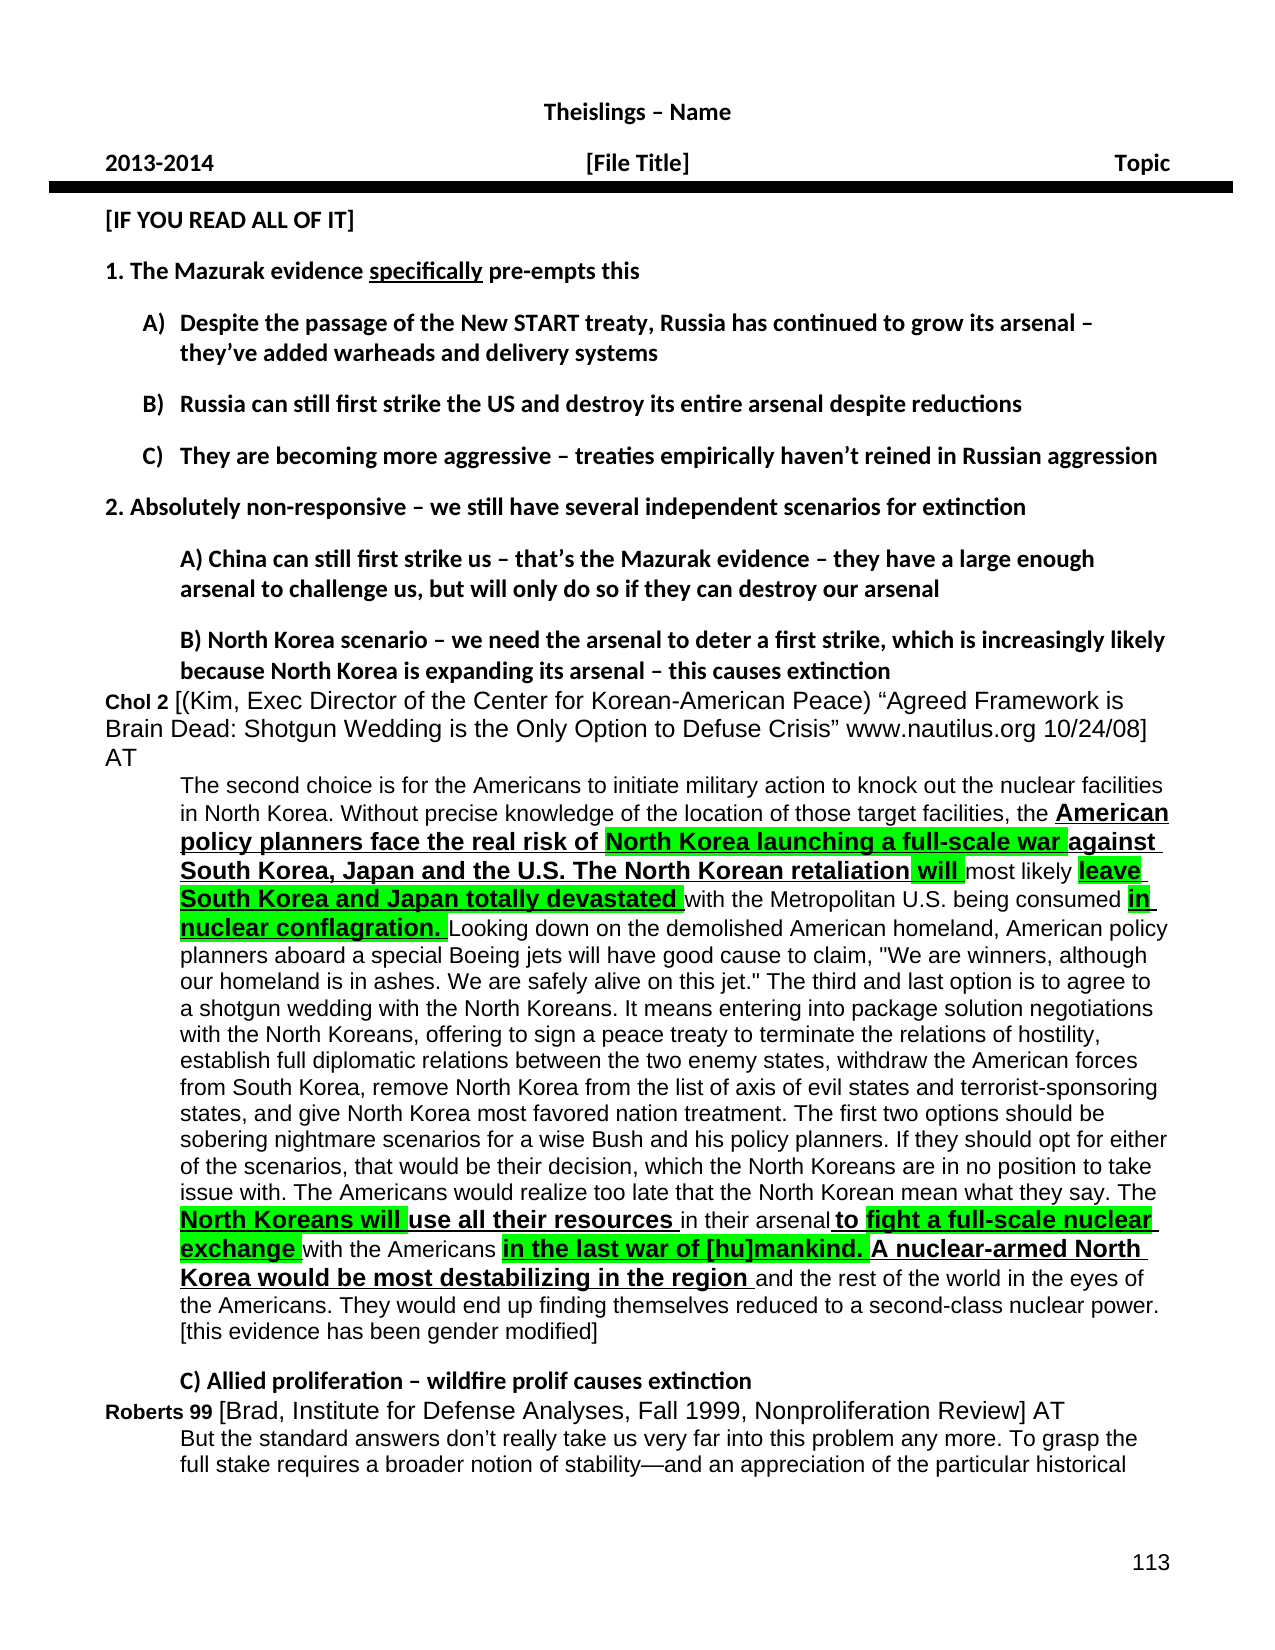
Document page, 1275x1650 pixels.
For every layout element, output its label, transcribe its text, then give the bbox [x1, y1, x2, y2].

subtitle 1. The Mazurak evidence specifically pre-empts this [105, 255, 1170, 286]
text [180, 1424, 1170, 1477]
subtitle They are becoming more aggressive – treaties empirically haven’t reined in Russian aggression [142, 440, 1170, 471]
subtitle 2. Absolutely non-responsive – we still have several independent scenarios for extinction [105, 491, 1170, 522]
text Chol 2 [(Kim, Exec Director of the Center for Korean-American Peace) “Agreed Framework is Brain Dead: Shotgun Wedding is the Only Option to Defuse Crisis” www.nautilus.org 10/24/08] AT [105, 686, 1170, 772]
subtitle Russia can still first strike the US and destroy its entire arsenal despite reductions [142, 389, 1170, 419]
subtitle A) China can still first strike us – that’s the Mazurak evidence – they have a large enough arsenal to challenge us, but will only do so if they can destroy our arsenal [180, 543, 1170, 604]
text Roberts 99 [Brad, Institute for Defense Analyses, Fall 1999, Nonproliferation Review] AT [105, 1396, 1170, 1424]
subtitle B) North Korea scenario – we need the arsenal to deter a first strike, which is increasingly likely because North Korea is expanding its arsenal – this causes extinction [180, 624, 1170, 686]
subtitle Despite the passage of the New START treaty, Russia has continued to grow its arsenal – they’ve added warheads and delivery systems [142, 307, 1170, 368]
text The second choice is for the Americans to initiate military action to knock out the nuclear facilities in North Korea. Without precise knowledge of the location of those target facilities, the American policy planners face the real risk of North Korea launching a full-scale war against South Korea, Japan and the U.S. The North Korean retaliation will most likely leave South Korea and Japan totally devastated with the Metropolitan U.S. being consumed in nuclear conflagration. Looking down on the demolished American homeland, American policy planners aboard a special Boeing jets will have good cause to claim, "We are winners, although our homeland is in ashes. We are safely alive on this jet." The third and last option is to agree to a shotgun wedding with the North Koreans. It means entering into package solution negotiations with the North Koreans, offering to sign a peace treaty to terminate the relations of hostility, establish full diplomatic relations between the two enemy states, withdraw the American forces from South Korea, remove North Korea from the list of axis of evil states and terrorist-sponsoring states, and give North Korea most favored nation treatment. The first two options should be sobering nightmare scenarios for a wise Bush and his policy planners. If they should opt for either of the scenarios, that would be their decision, which the North Koreans are in no position to take issue with. The Americans would realize too late that the North Korean mean what they say. The North Koreans will use all their resources in their arsenal to fight a full-scale nuclear exchange with the Americans in the last war of [hu]mankind. A nuclear-armed North Korea would be most destabilizing in the region and the rest of the world in the eyes of the Americans. They would end up finding themselves reduced to a second-class nuclear power. [this evidence has been gender modified] [180, 772, 1170, 1344]
subtitle [IF YOU READ ALL OF IT] [105, 204, 1170, 234]
subtitle C) Allied proliferation – wildfire prolif causes extinction [180, 1365, 1170, 1396]
